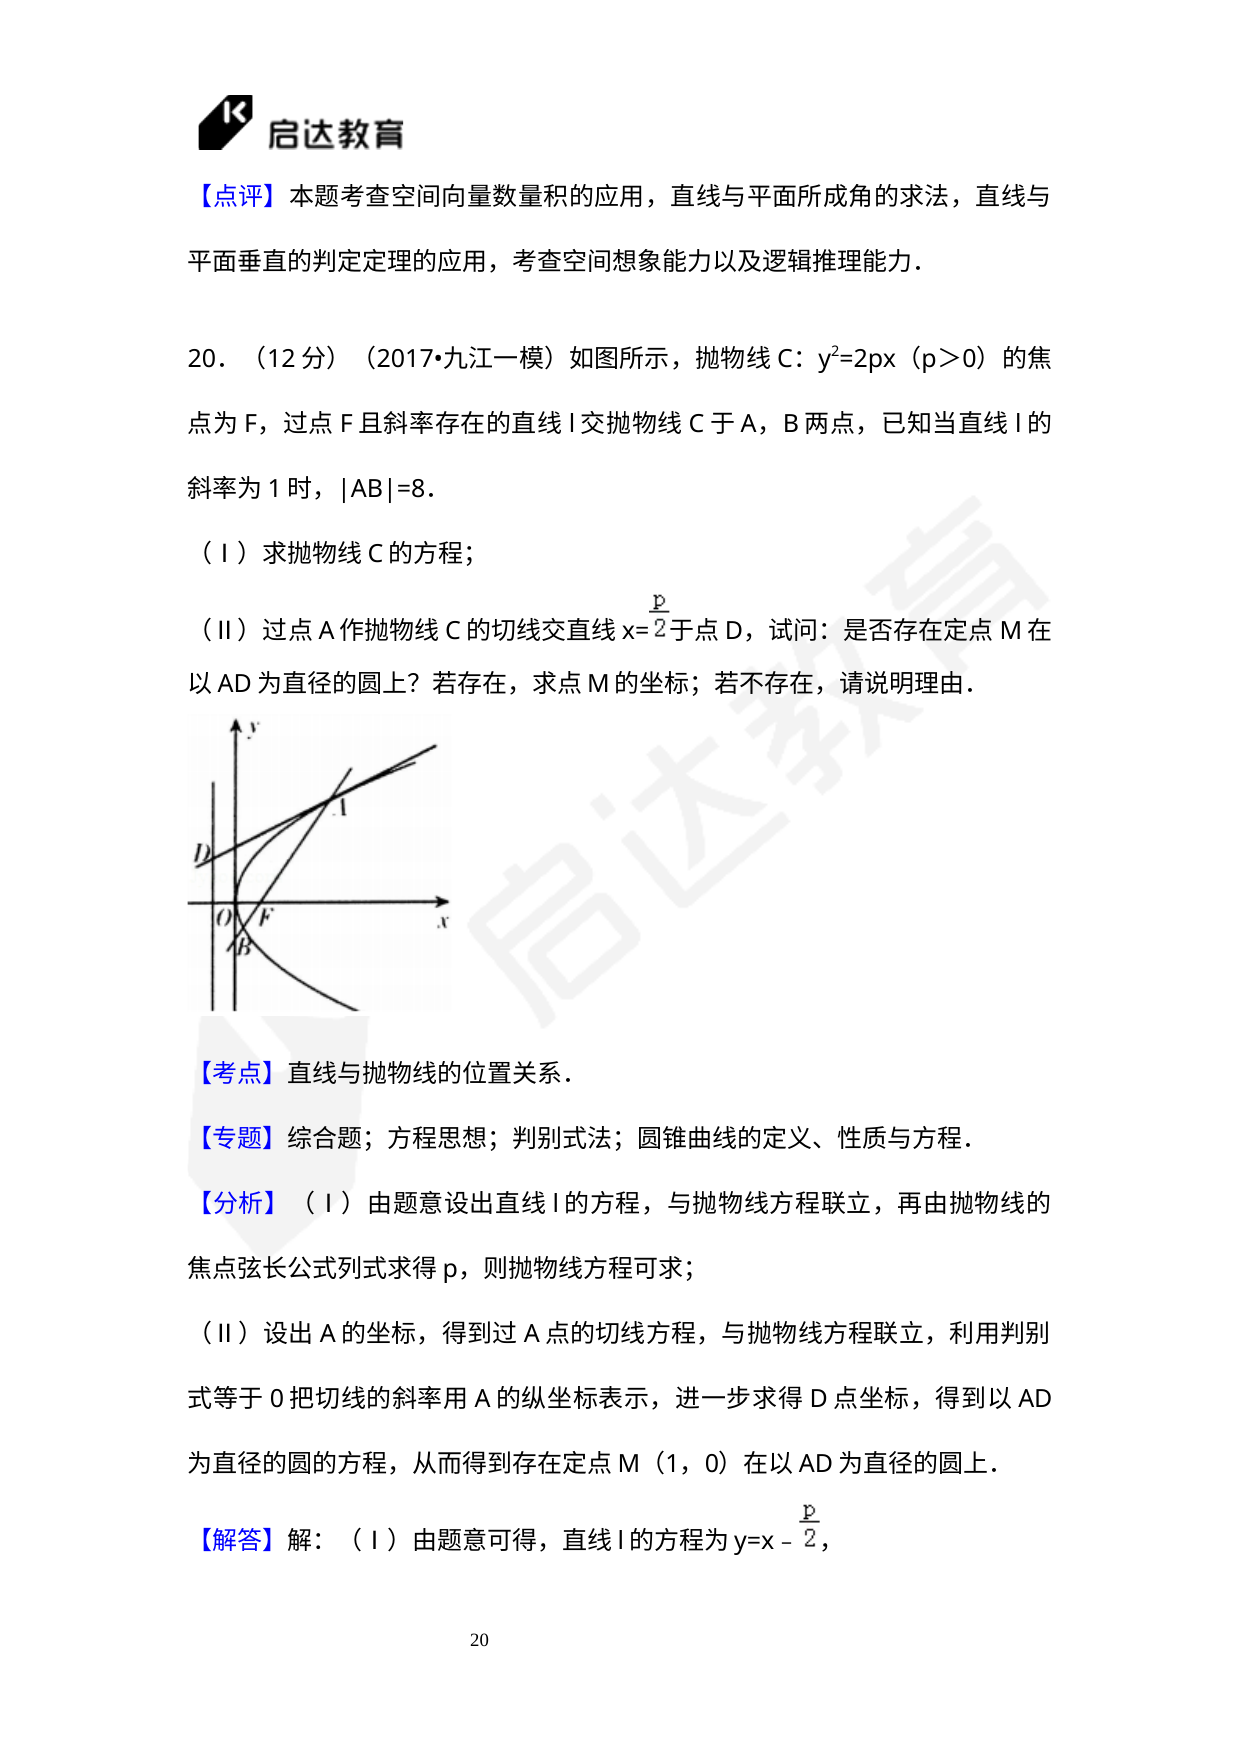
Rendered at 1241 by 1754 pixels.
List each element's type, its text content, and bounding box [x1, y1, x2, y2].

text （Ⅱ）设出A的坐标，得到过A点的切线方程，与抛物线方程联立，利用判别式等于0把切线的斜率用A的纵坐标表示，进一步求得D点坐标，得到以AD为直径的圆的方程，从而得到存在定点M（1，0）在以AD为直径的圆上． [187, 1299, 1053, 1494]
text （Ⅱ）过点A作抛物线C的切线交直线x=于点D，试问：是否存在定点M在以AD为直径的圆上？若存在，求点M的坐标；若不存在，请说明理由． [187, 584, 1053, 714]
text 【分析】（Ⅰ）由题意设出直线l的方程，与抛物线方程联立，再由抛物线的焦点弦长公式列式求得p，则抛物线方程可求； [187, 1169, 1053, 1299]
picture [799, 1494, 820, 1550]
text 【考点】直线与抛物线的位置关系． [187, 1039, 1053, 1104]
picture [198, 95, 404, 150]
text （Ⅰ）求抛物线C的方程； [187, 519, 1053, 584]
picture [649, 584, 670, 640]
text 【点评】本题考查空间向量数量积的应用，直线与平面所成角的求法，直线与平面垂直的判定定理的应用，考查空间想象能力以及逻辑推理能力． [187, 162, 1053, 292]
picture [187, 714, 455, 1016]
text 20．（12分）（2017•九江一模）如图所示，抛物线C：y2=2px（p＞0）的焦点为F，过点F且斜率存在的直线l交抛物线C于A，B两点，已知当直线l的斜率为1时，|AB|=8． [187, 324, 1053, 519]
text 【解答】解：（Ⅰ）由题意可得，直线l的方程为y=x﹣， [187, 1494, 1053, 1559]
text 【专题】综合题；方程思想；判别式法；圆锥曲线的定义、性质与方程． [187, 1104, 1053, 1169]
